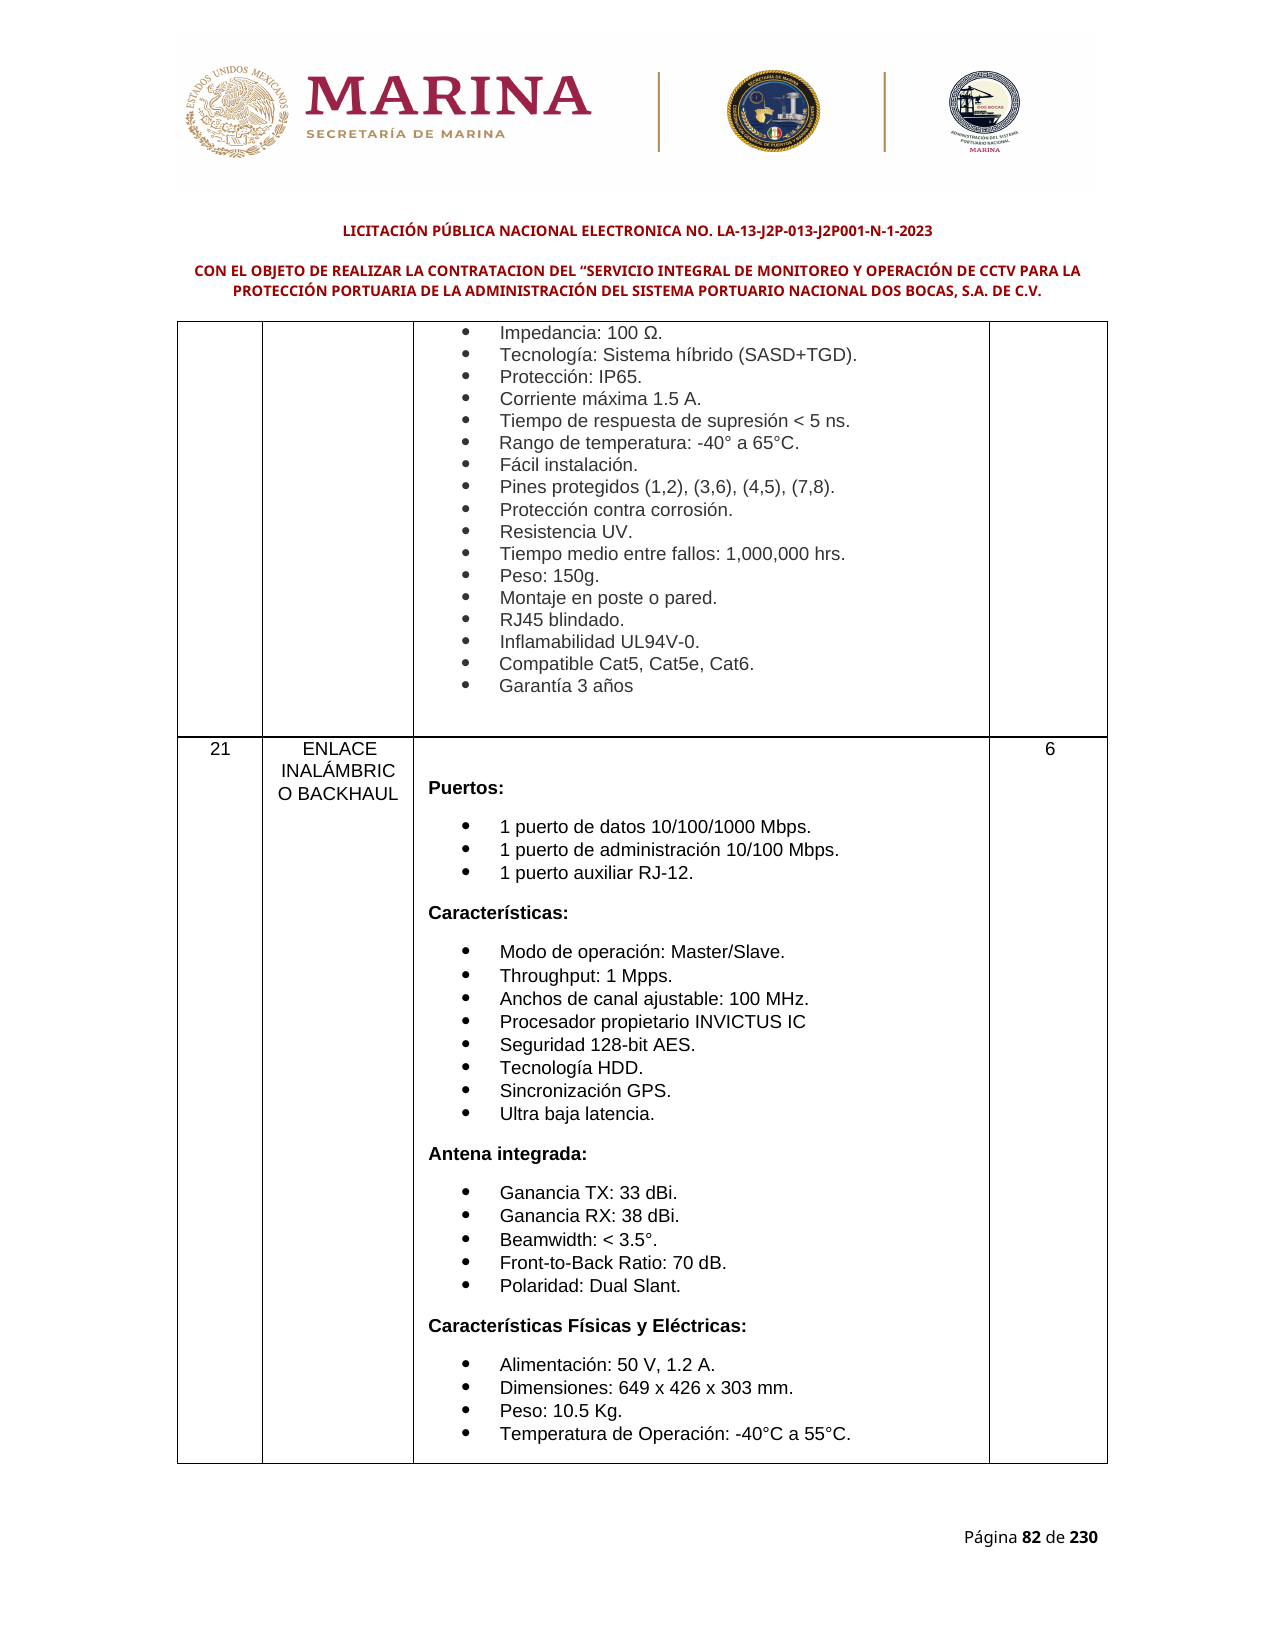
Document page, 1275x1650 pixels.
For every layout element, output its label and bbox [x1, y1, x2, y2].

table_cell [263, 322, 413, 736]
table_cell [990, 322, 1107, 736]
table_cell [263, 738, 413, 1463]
picture [175, 31, 1098, 195]
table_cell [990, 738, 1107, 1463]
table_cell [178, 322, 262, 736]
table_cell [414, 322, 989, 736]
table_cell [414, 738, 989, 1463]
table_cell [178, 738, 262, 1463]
